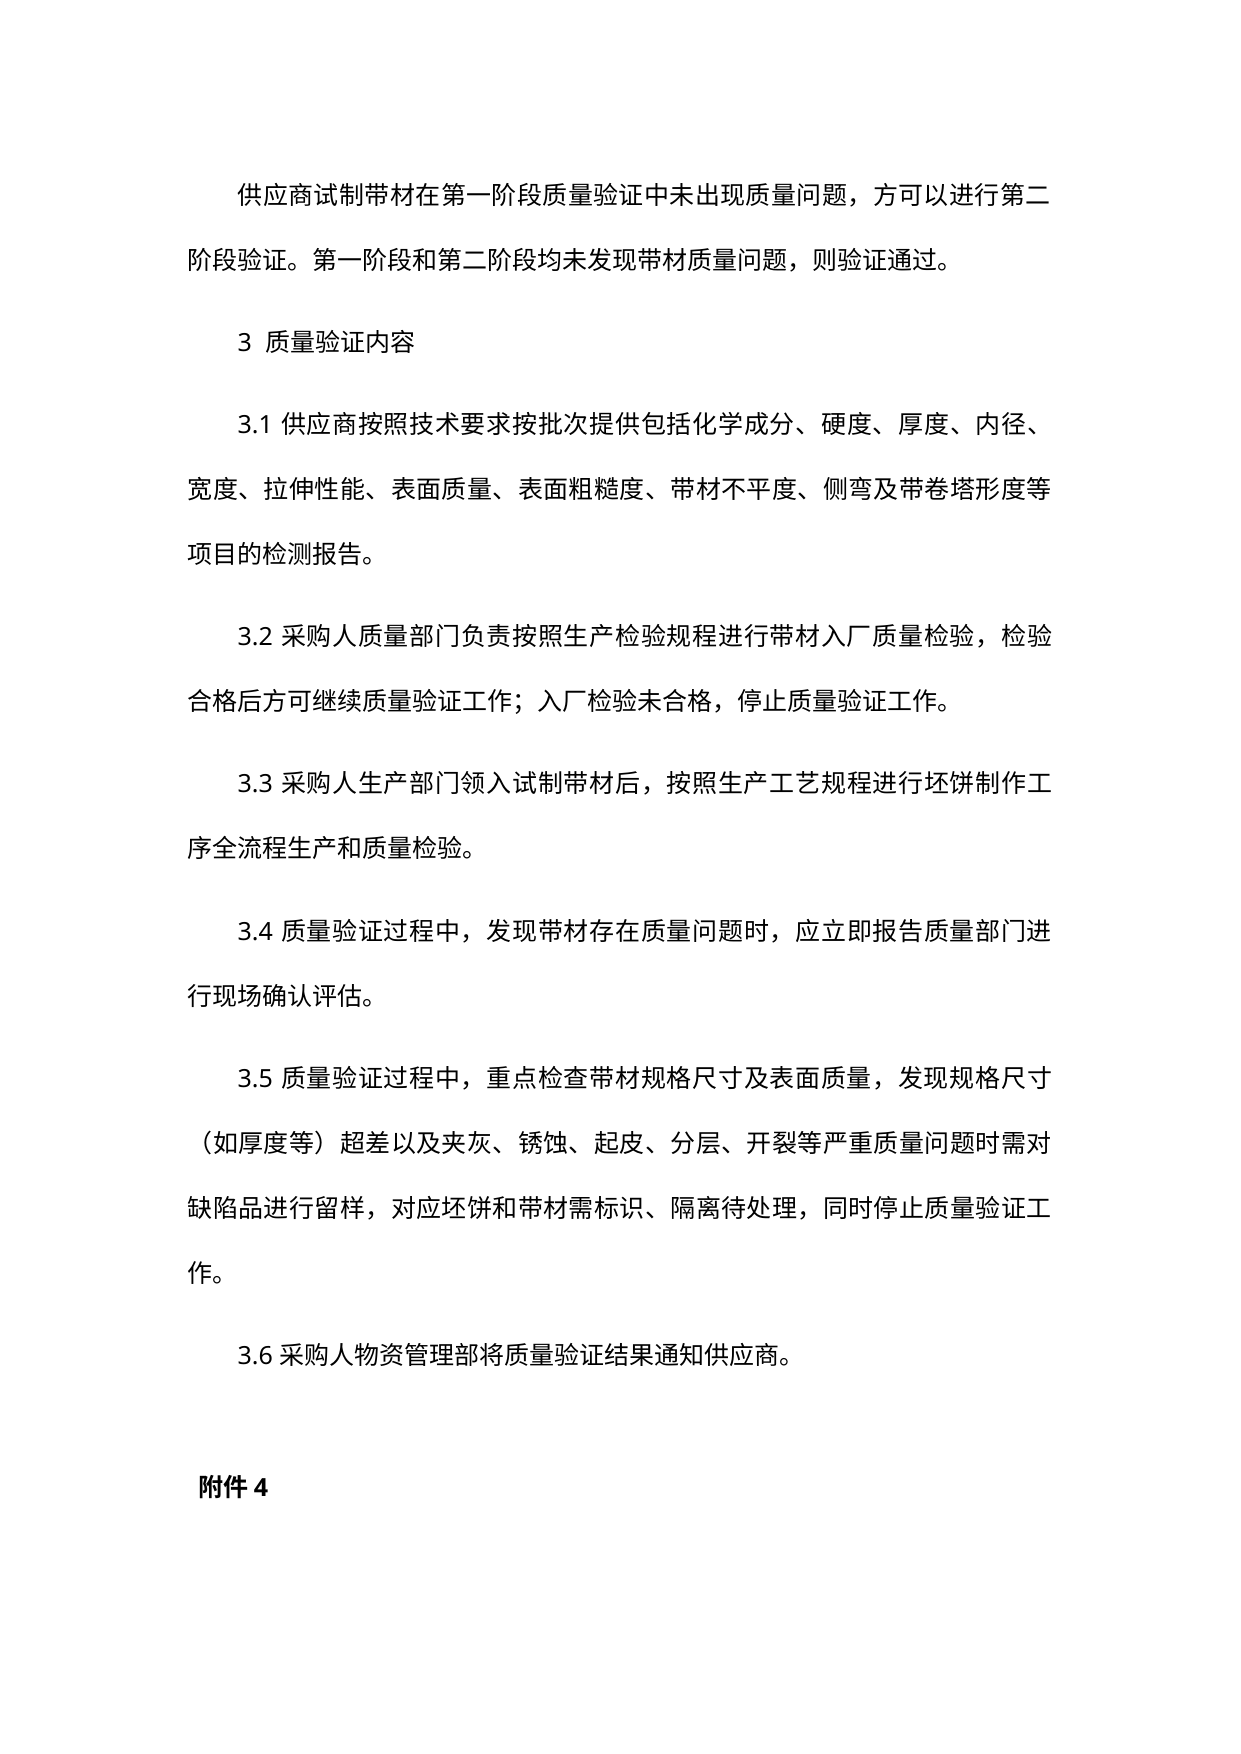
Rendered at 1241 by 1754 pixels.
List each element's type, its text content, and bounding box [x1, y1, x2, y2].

text 附件4 [198, 1454, 1042, 1519]
text 3.6 采购人物资管理部将质量验证结果通知供应商。 [187, 1322, 1053, 1387]
text 3.5 质量验证过程中，重点检查带材规格尺寸及表面质量，发现规格尺寸（如厚度等）超差以及夹灰、锈蚀、起皮、分层、开裂等严重质量问题时需对缺陷品进行留样，对应坯饼和带材需标识、隔离待处理，同时停止质量验证工作。 [187, 1045, 1053, 1305]
text 3.3 采购人生产部门领入试制带材后，按照生产工艺规程进行坯饼制作工序全流程生产和质量检验。 [187, 751, 1053, 881]
text 供应商试制带材在第一阶段质量验证中未出现质量问题，方可以进行第二阶段验证。第一阶段和第二阶段均未发现带材质量问题，则验证通过。 [187, 162, 1053, 292]
text 3.4 质量验证过程中，发现带材存在质量问题时，应立即报告质量部门进行现场确认评估。 [187, 898, 1053, 1028]
text 3.2 采购人质量部门负责按照生产检验规程进行带材入厂质量检验，检验合格后方可继续质量验证工作；入厂检验未合格，停止质量验证工作。 [187, 603, 1053, 733]
text 3 质量验证内容 [187, 309, 1053, 374]
text 3.1 供应商按照技术要求按批次提供包括化学成分、硬度、厚度、内径、宽度、拉伸性能、表面质量、表面粗糙度、带材不平度、侧弯及带卷塔形度等项目的检测报告。 [187, 391, 1053, 586]
